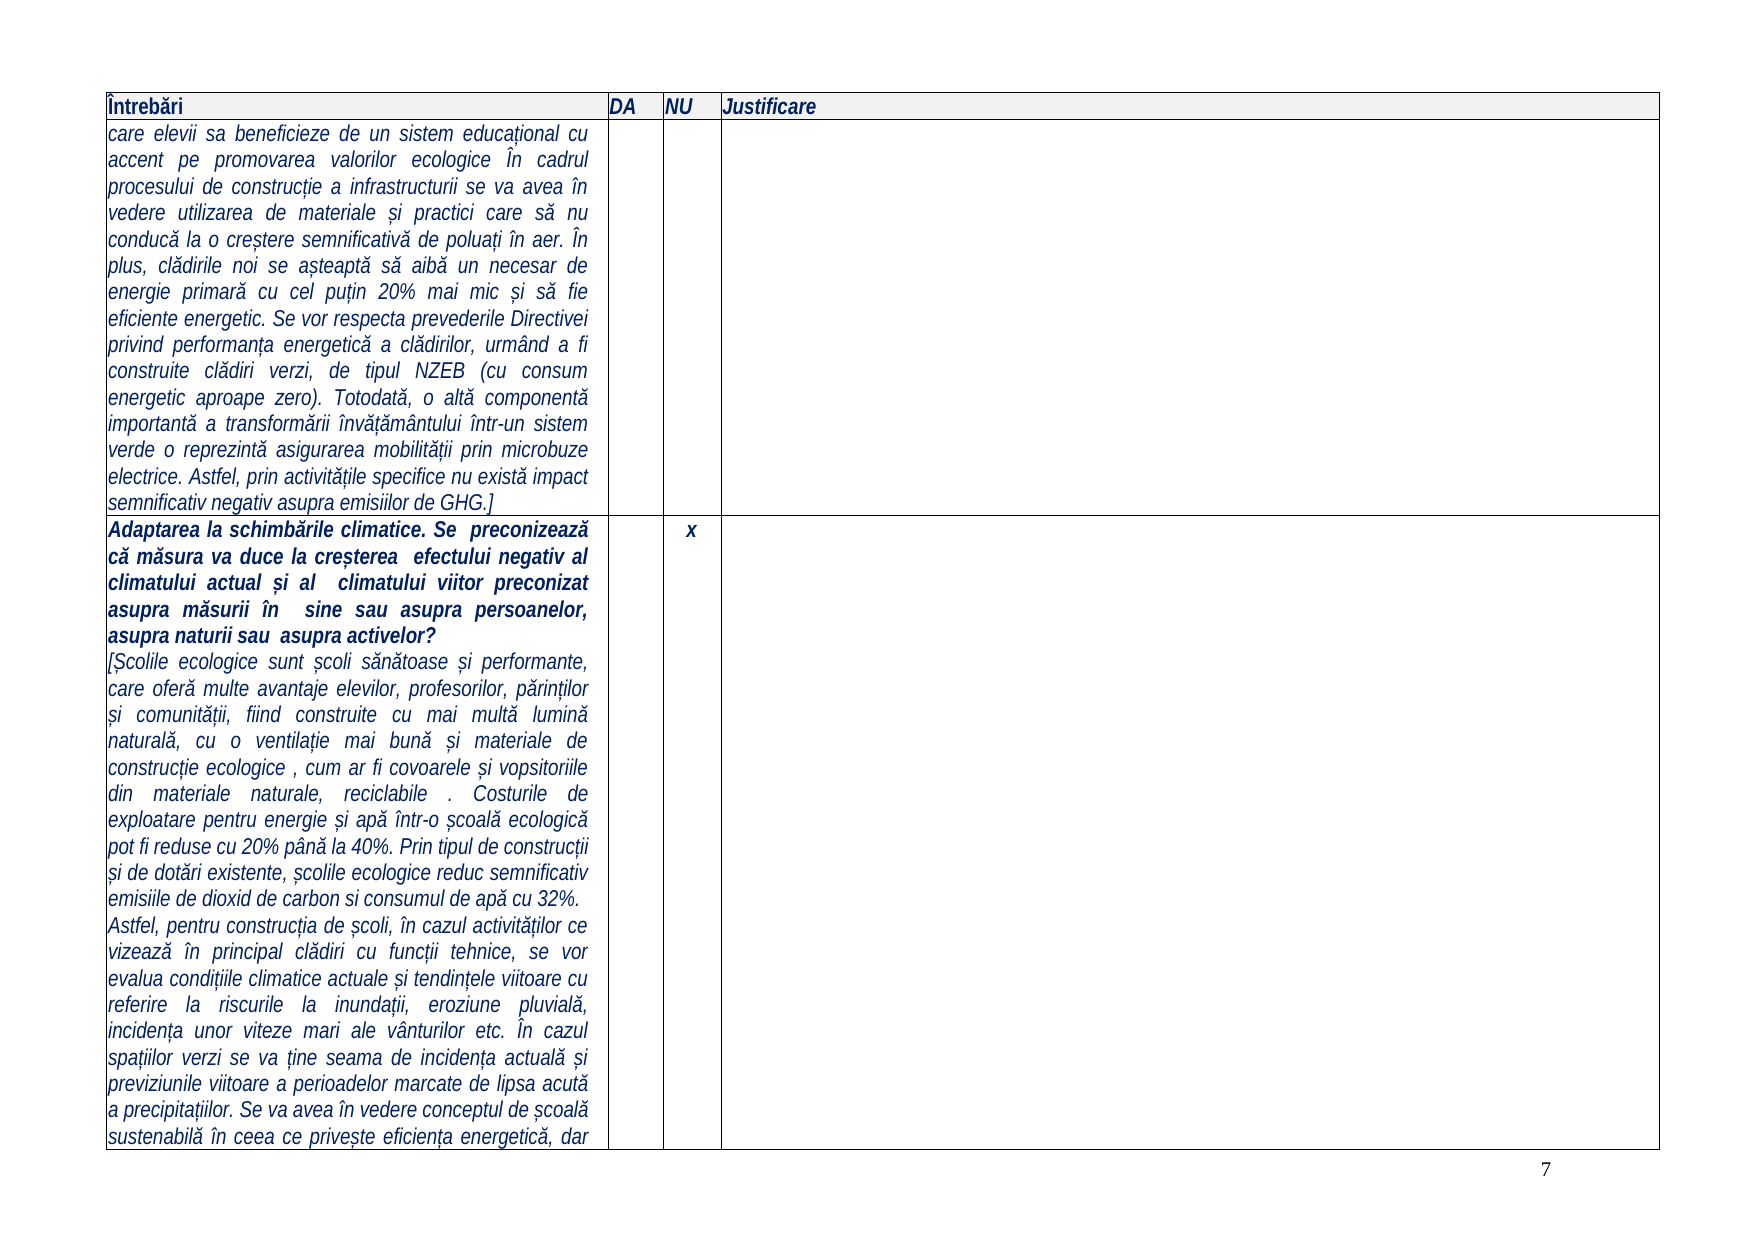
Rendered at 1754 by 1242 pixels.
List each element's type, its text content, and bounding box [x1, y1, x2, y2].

table_header Întrebări [107, 93, 608, 119]
table_cell x [664, 120, 721, 515]
table_cell x [664, 516, 721, 1149]
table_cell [107, 516, 608, 1149]
table_header Justificare [722, 93, 1659, 119]
table_header NU [664, 93, 721, 119]
table_cell [722, 516, 1659, 1149]
table_header DA [609, 93, 663, 119]
table_cell [722, 120, 1659, 515]
table_cell [609, 120, 663, 515]
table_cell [107, 120, 608, 515]
table_cell [609, 516, 663, 1149]
